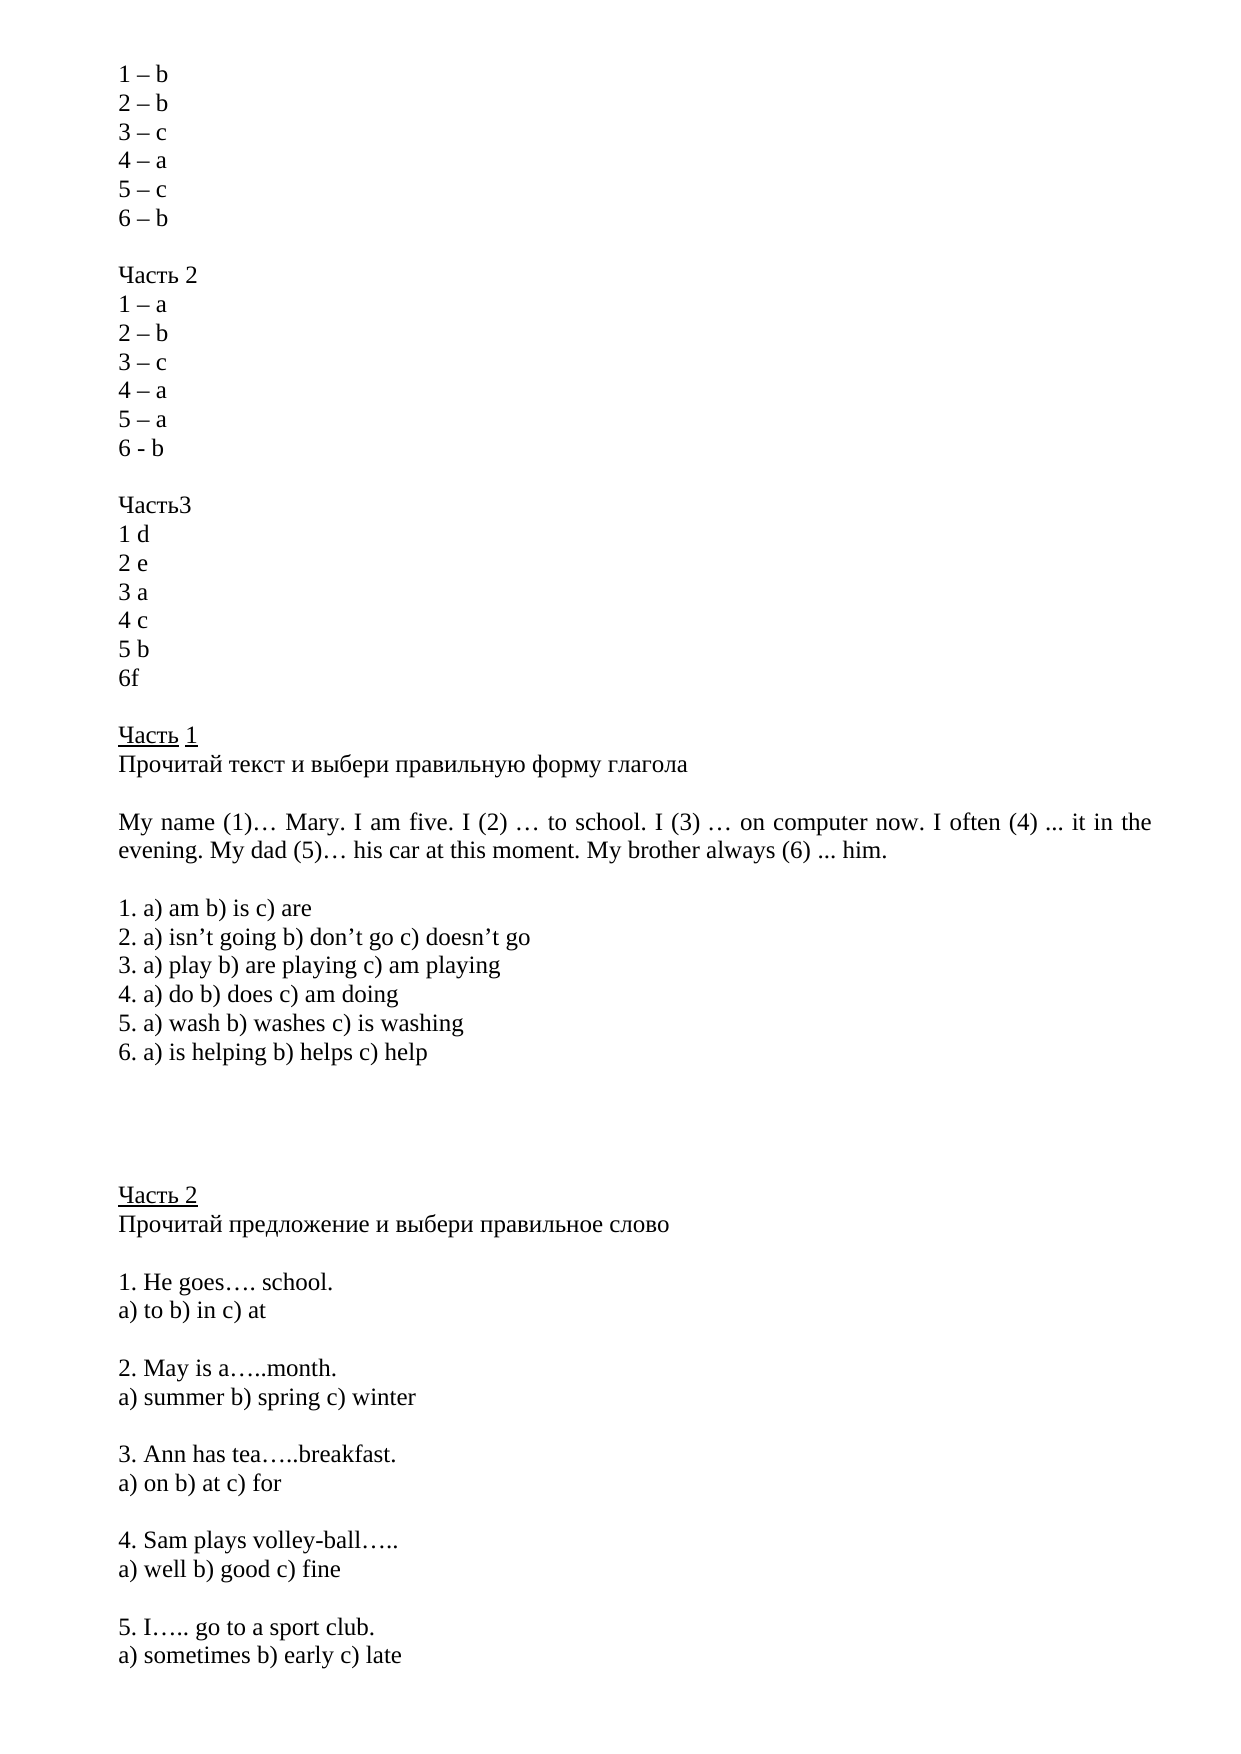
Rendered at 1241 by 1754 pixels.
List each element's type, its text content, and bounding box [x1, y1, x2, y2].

text 1. He goes…. school. [118, 1267, 1152, 1295]
text 3 a [118, 577, 1152, 605]
text 1. a) am b) is c) are [118, 893, 1152, 922]
text 4 – a [118, 145, 1152, 174]
text 6 – b [118, 203, 1152, 232]
text Часть 2 [118, 260, 1152, 289]
text My name (1)… Mary. I am five. I (2) … to school. I (3) … on computer now. I often (4) ... it in the evening. My dad (5)… his car at this moment. My brother always (6) ... him. [118, 807, 1152, 864]
text a) summer b) spring c) winter [118, 1382, 1152, 1410]
text Прочитай текст и выбери правильную форму глагола [118, 749, 1152, 778]
text 6f [118, 663, 1152, 692]
text 5 b [118, 634, 1152, 663]
text a) well b) good c) fine [118, 1554, 1152, 1583]
text Часть3 [118, 490, 1152, 519]
text 4. a) do b) does c) am doing [118, 979, 1152, 1008]
text 2. May is a…..month. [118, 1353, 1152, 1382]
text 1 d [118, 519, 1152, 548]
text 1 – a [118, 289, 1152, 318]
text 3 – c [118, 117, 1152, 145]
text 1 – b [118, 59, 1152, 88]
text a) to b) in c) at [118, 1295, 1152, 1324]
text 3. Ann has tea…..breakfast. [118, 1439, 1152, 1468]
text 5. I….. go to a sport club. [118, 1612, 1152, 1640]
text Часть 1 [118, 720, 1152, 749]
text 2 – b [118, 88, 1152, 117]
text 3. a) play b) are playing c) am playing [118, 950, 1152, 979]
text 4. Sam plays volley-ball….. [118, 1525, 1152, 1554]
text a) sometimes b) early c) late [118, 1640, 1152, 1669]
text 3 – c [118, 347, 1152, 375]
text 6. a) is helping b) helps c) help [118, 1037, 1152, 1065]
text Прочитай предложение и выбери правильное слово [118, 1209, 1152, 1238]
text 6 - b [118, 433, 1152, 462]
text 5 – c [118, 174, 1152, 203]
text 5 – a [118, 404, 1152, 433]
text Часть 2 [118, 1180, 1152, 1209]
text a) on b) at c) for [118, 1468, 1152, 1497]
text 4 c [118, 605, 1152, 634]
text 2 e [118, 548, 1152, 577]
text 5. a) wash b) washes c) is washing [118, 1008, 1152, 1037]
text 2. a) isn’t going b) don’t go c) doesn’t go [118, 922, 1152, 950]
text 4 – a [118, 375, 1152, 404]
text 2 – b [118, 318, 1152, 347]
